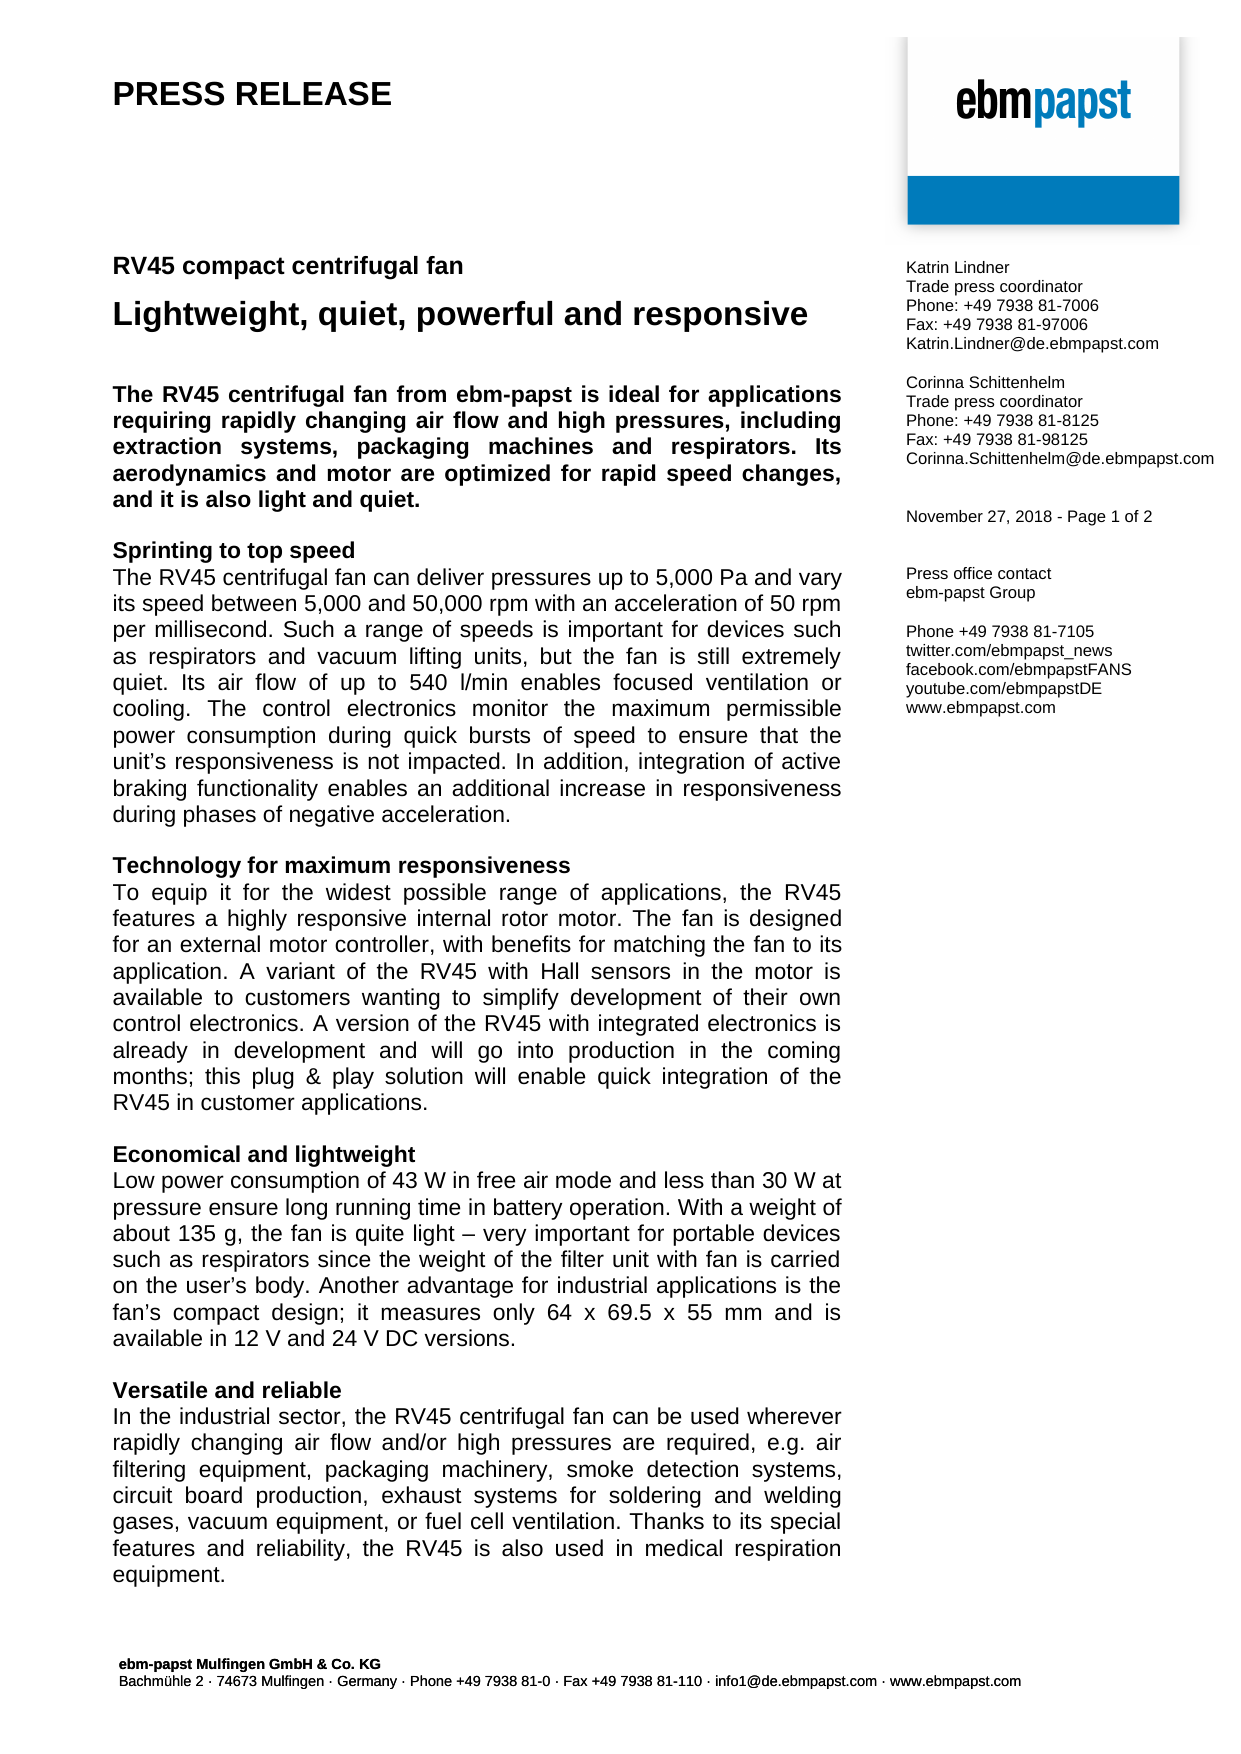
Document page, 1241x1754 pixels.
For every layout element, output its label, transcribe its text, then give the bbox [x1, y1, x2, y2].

subtitle Technology for maximum responsiveness [112, 852, 842, 878]
subtitle Versatile and reliable [112, 1377, 842, 1403]
text The RV45 centrifugal fan from ebm-papst is ideal for applications requiring rapidly changing air flow and high pressures, including extraction systems, packaging machines and respirators. Its aerodynamics and motor are optimized for rapid speed changes, and it is also light and quiet. [112, 381, 842, 512]
subtitle Low power consumption of 43 W in free air mode and less than 30 W at pressure ensure long running time in battery operation. With a weight of about 135 g, the fan is quite light – very important for portable devices such as respirators since the weight of the filter unit with fan is carried on the user’s body. Another advantage for industrial applications is the fan’s compact design; it measures only 64 x 69.5 x 55 mm and is available in 12 V and 24 V DC versions. [112, 1167, 842, 1352]
subtitle Economical and lightweight [112, 1141, 842, 1167]
text To equip it for the widest possible range of applications, the RV45 features a highly responsive internal rotor motor. The fan is designed for an external motor controller, with benefits for matching the fan to its application. A variant of the RV45 with Hall sensors in the motor is available to customers wanting to simplify development of their own control electronics. A version of the RV45 with integrated electronics is already in development and will go into production in the coming months; this plug & play solution will enable quick integration of the RV45 in customer applications. [112, 878, 842, 1116]
text In the industrial sector, the RV45 centrifugal fan can be used wherever rapidly changing air flow and/or high pressures are required, e.g. air filtering equipment, packaging machinery, smoke detection systems, circuit board production, exhaust systems for soldering and welding gases, vacuum equipment, or fuel cell ventilation. Thanks to its special features and reliability, the RV45 is also used in medical respiration equipment. [112, 1403, 842, 1587]
subtitle The RV45 centrifugal fan can deliver pressures up to 5,000 Pa and vary its speed between 5,000 and 50,000 rpm with an acceleration of 50 rpm per millisecond. Such a range of speeds is important for devices such as respirators and vacuum lifting units, but the fan is still extremely quiet. Its air flow of up to 540 l/min enables focused ventilation or cooling. The control electronics monitor the maximum permissible power consumption during quick bursts of speed to ensure that the unit’s responsiveness is not impacted. In addition, integration of active braking functionality enables an additional increase in responsiveness during phases of negative acceleration. [112, 564, 842, 827]
subtitle Sprinting to top speed [112, 537, 842, 564]
